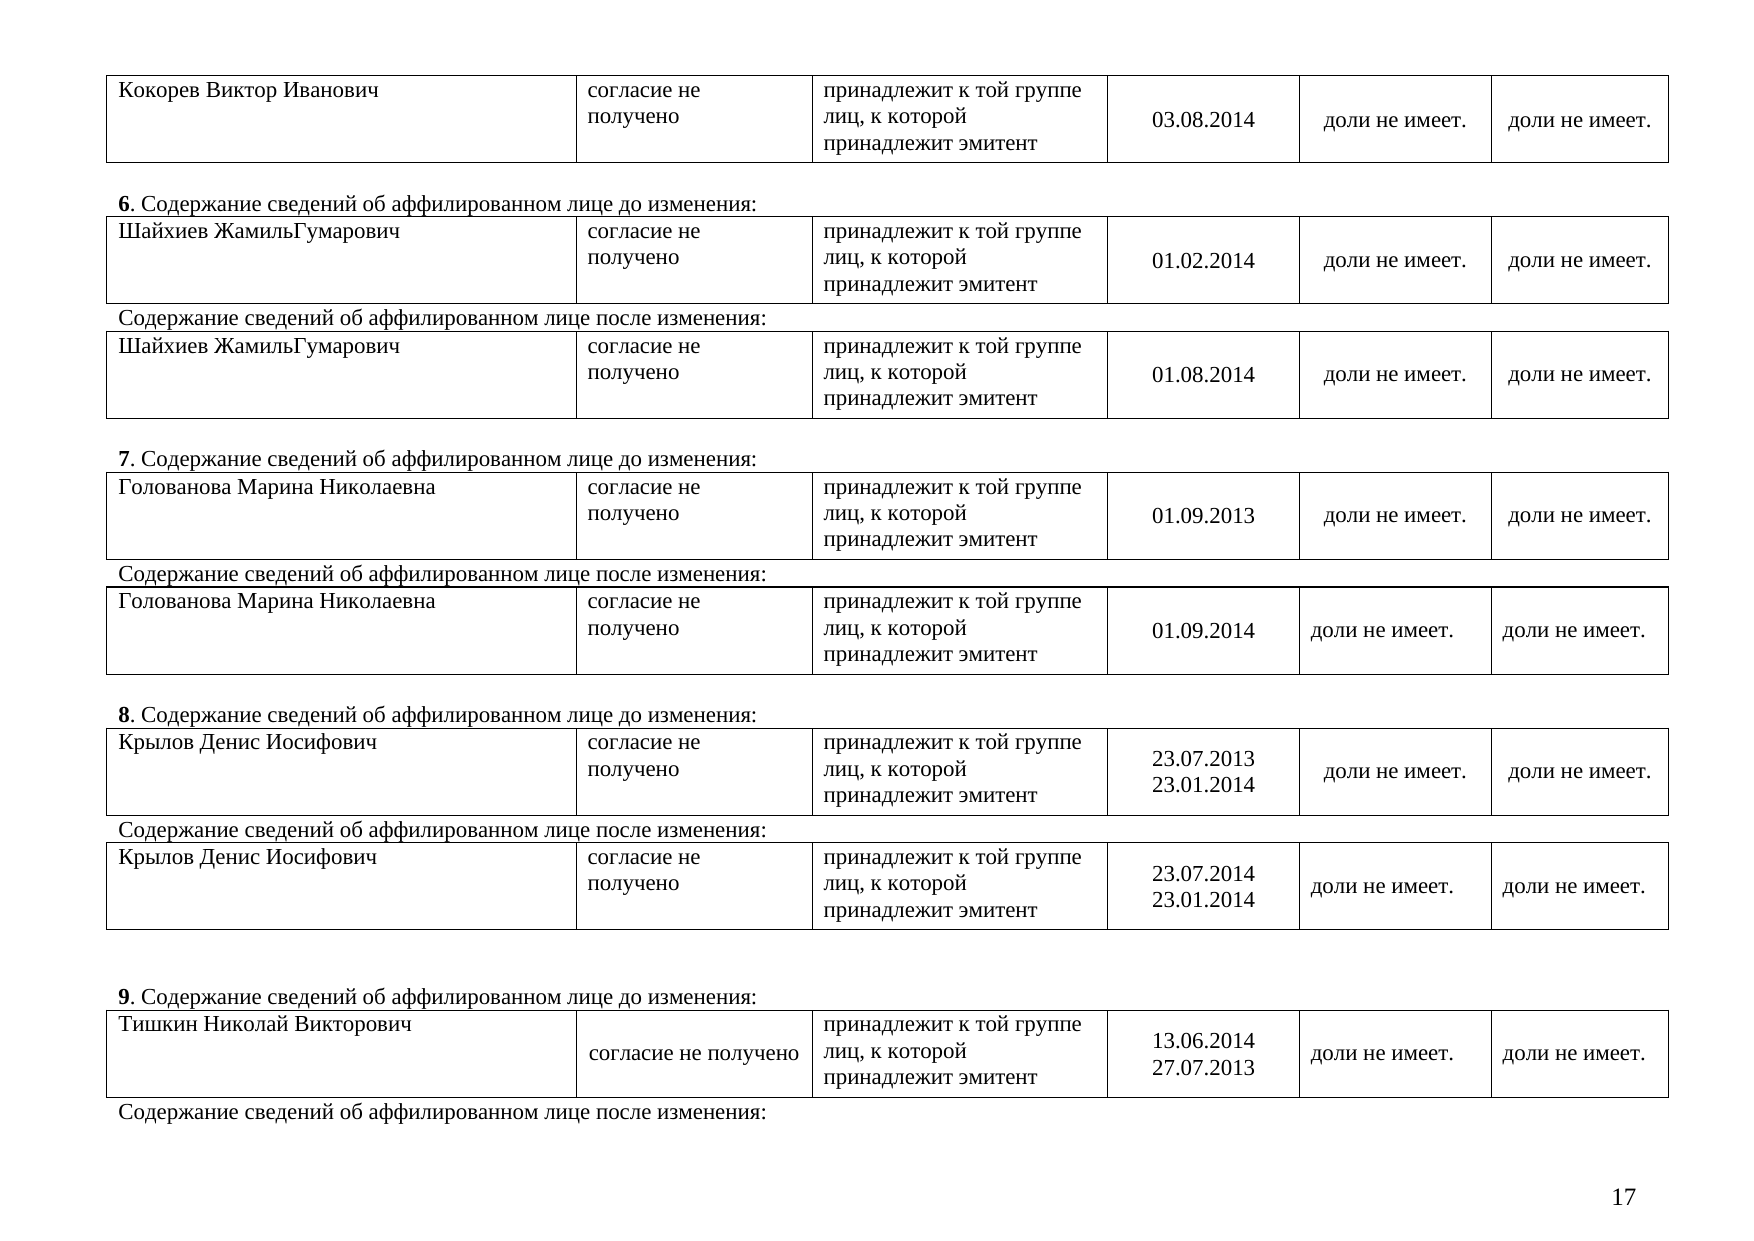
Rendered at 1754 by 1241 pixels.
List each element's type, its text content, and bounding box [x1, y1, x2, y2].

text Содержание сведений об аффилированном лице после изменения: [118, 1098, 1636, 1124]
table_header Кокорев Виктор Иванович [107, 76, 576, 162]
table_header согласие не получено [577, 473, 812, 559]
text Содержание сведений об аффилированном лице после изменения: [118, 304, 1636, 331]
table_header Шайхиев ЖамильГумарович [107, 332, 576, 418]
table_header принадлежит к той группе лиц, к которой принадлежит эмитент [813, 588, 1107, 674]
table_header доли не имеет. [1492, 76, 1668, 162]
table_header 01.09.2014 [1108, 588, 1299, 674]
text 6. Содержание сведений об аффилированном лице до изменения: [118, 189, 1636, 216]
table_header Тишкин Николай Викторович [107, 1011, 576, 1097]
table_header принадлежит к той группе лиц, к которой принадлежит эмитент [813, 217, 1107, 303]
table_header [813, 76, 1107, 162]
table_header принадлежит к той группе лиц, к которой принадлежит эмитент [813, 729, 1107, 815]
table_header Шайхиев ЖамильГумарович [107, 217, 576, 303]
table_header согласие не получено [577, 76, 812, 162]
table_header доли не имеет. [1300, 76, 1491, 162]
table_header Голованова Марина Николаевна [107, 588, 576, 674]
table_header согласие не получено [577, 1011, 812, 1097]
table_header Голованова Марина Николаевна [107, 473, 576, 559]
table_header доли не имеет. [1492, 843, 1668, 929]
table_header Крылов Денис Иосифович [107, 843, 576, 929]
table_header принадлежит к той группе лиц, к которой принадлежит эмитент [813, 843, 1107, 929]
table_header доли не имеет. [1492, 729, 1668, 815]
table_header принадлежит к той группе лиц, к которой принадлежит эмитент [813, 332, 1107, 418]
table_header 01.09.2013 [1108, 473, 1299, 559]
table_header 01.02.2014 [1108, 217, 1299, 303]
table_header Крылов Денис Иосифович [107, 729, 576, 815]
table_header 03.08.2014 [1108, 76, 1299, 162]
text 9. Содержание сведений об аффилированном лице до изменения: [118, 983, 1636, 1009]
table_header 23.07.2014 23.01.2014 [1108, 843, 1299, 929]
text Содержание сведений об аффилированном лице после изменения: [118, 816, 1636, 842]
table_header доли не имеет. [1300, 729, 1491, 815]
table_header доли не имеет. [1300, 217, 1491, 303]
table_header доли не имеет. [1300, 332, 1491, 418]
table_header 23.07.2013 23.01.2014 [1108, 729, 1299, 815]
table_header доли не имеет. [1300, 473, 1491, 559]
table_header согласие не получено [577, 588, 812, 674]
table_header согласие не получено [577, 843, 812, 929]
table_header согласие не получено [577, 332, 812, 418]
text 7. Содержание сведений об аффилированном лице до изменения: [118, 445, 1636, 472]
table_header доли не имеет. [1492, 1011, 1668, 1097]
table_header доли не имеет. [1492, 217, 1668, 303]
table_header доли не имеет. [1300, 843, 1491, 929]
table_header доли не имеет. [1492, 588, 1668, 674]
table_header 01.08.2014 [1108, 332, 1299, 418]
table_header доли не имеет. [1300, 1011, 1491, 1097]
text Содержание сведений об аффилированном лице после изменения: [118, 560, 1636, 586]
table_header доли не имеет. [1492, 473, 1668, 559]
table_header принадлежит к той группе лиц, к которой принадлежит эмитент [813, 473, 1107, 559]
table_header 13.06.2014 27.07.2013 [1108, 1011, 1299, 1097]
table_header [813, 1011, 1107, 1097]
table_header согласие не получено [577, 217, 812, 303]
table_header согласие не получено [577, 729, 812, 815]
table_header доли не имеет. [1492, 332, 1668, 418]
table_header доли не имеет. [1300, 588, 1491, 674]
text 8. Содержание сведений об аффилированном лице до изменения: [118, 701, 1636, 727]
